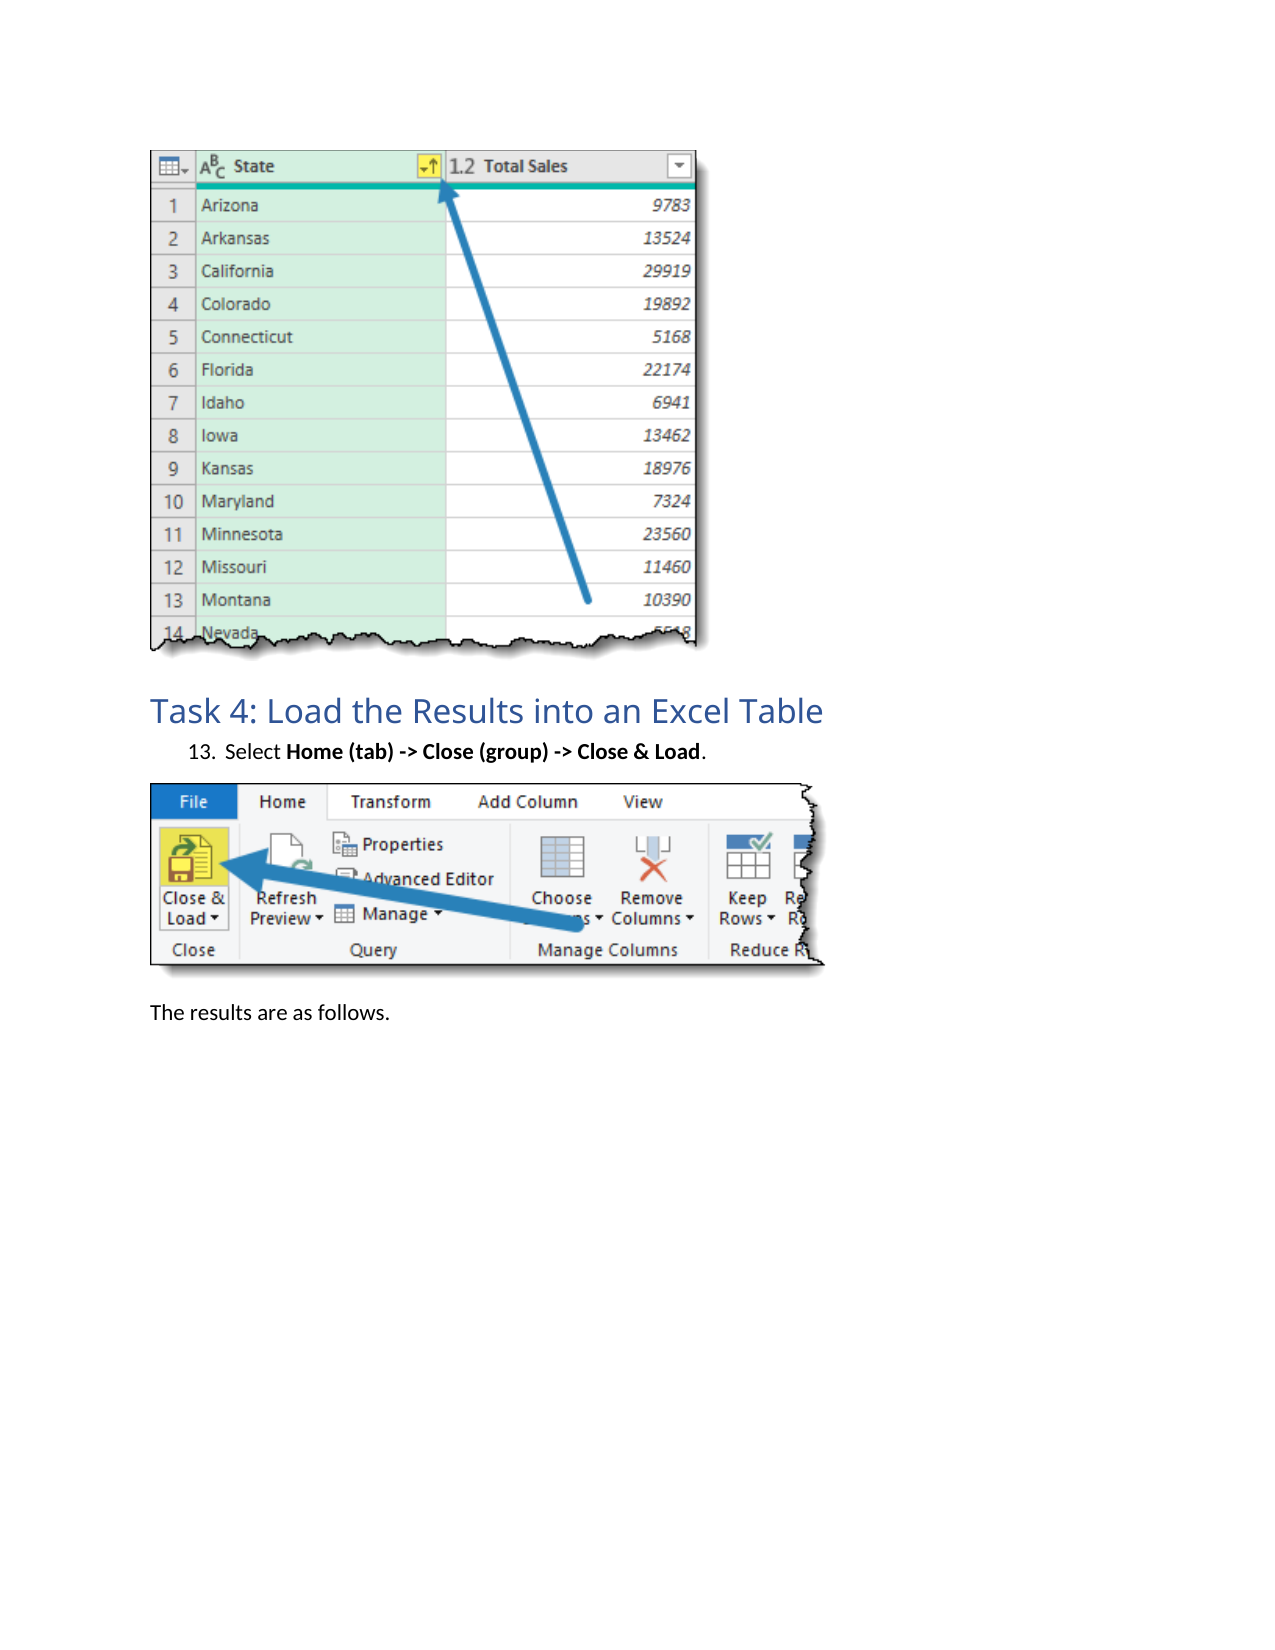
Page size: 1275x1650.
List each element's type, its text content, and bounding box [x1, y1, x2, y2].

picture [150, 783, 827, 980]
subtitle Task 4: Load the Results into an Excel Table [150, 688, 1125, 733]
list Select Home (tab) -> Close (group) -> Close & Load. [187, 737, 1125, 765]
picture [150, 150, 711, 661]
text The results are as follows. [150, 998, 1125, 1026]
